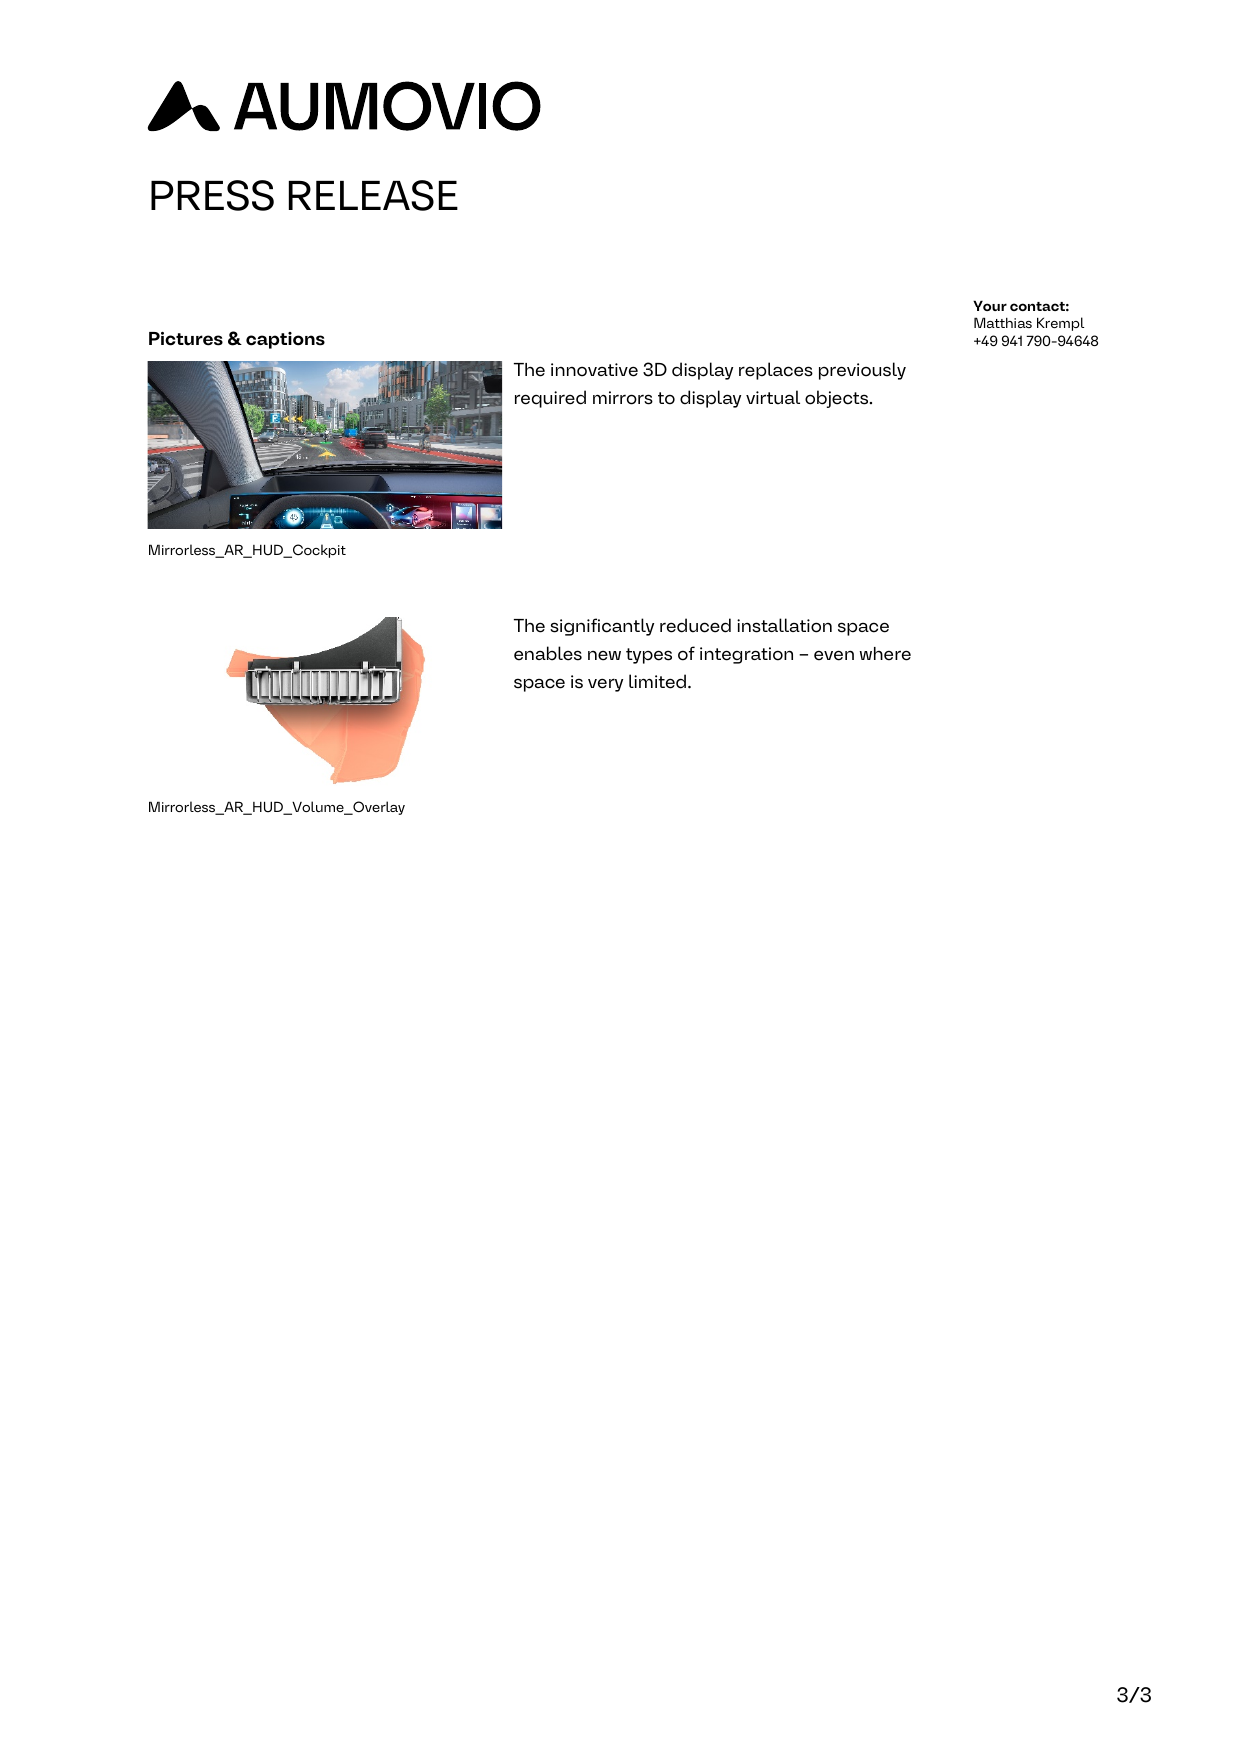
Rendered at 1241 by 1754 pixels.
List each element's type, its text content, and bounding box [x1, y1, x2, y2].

table_cell The significantly reduced installation space enables new types of integration – even where space is very limited. [502, 617, 930, 860]
picture [147, 617, 503, 786]
table_cell Mirrorless_AR_HUD_Volume_Overlay [148, 786, 502, 860]
picture [147, 361, 503, 529]
table_header The innovative 3D display replaces previously required mirrors to display virtual objects. [502, 361, 930, 617]
text Pictures & captions [148, 330, 945, 349]
table_header Mirrorless_AR_HUD_Cockpit [148, 529, 502, 617]
